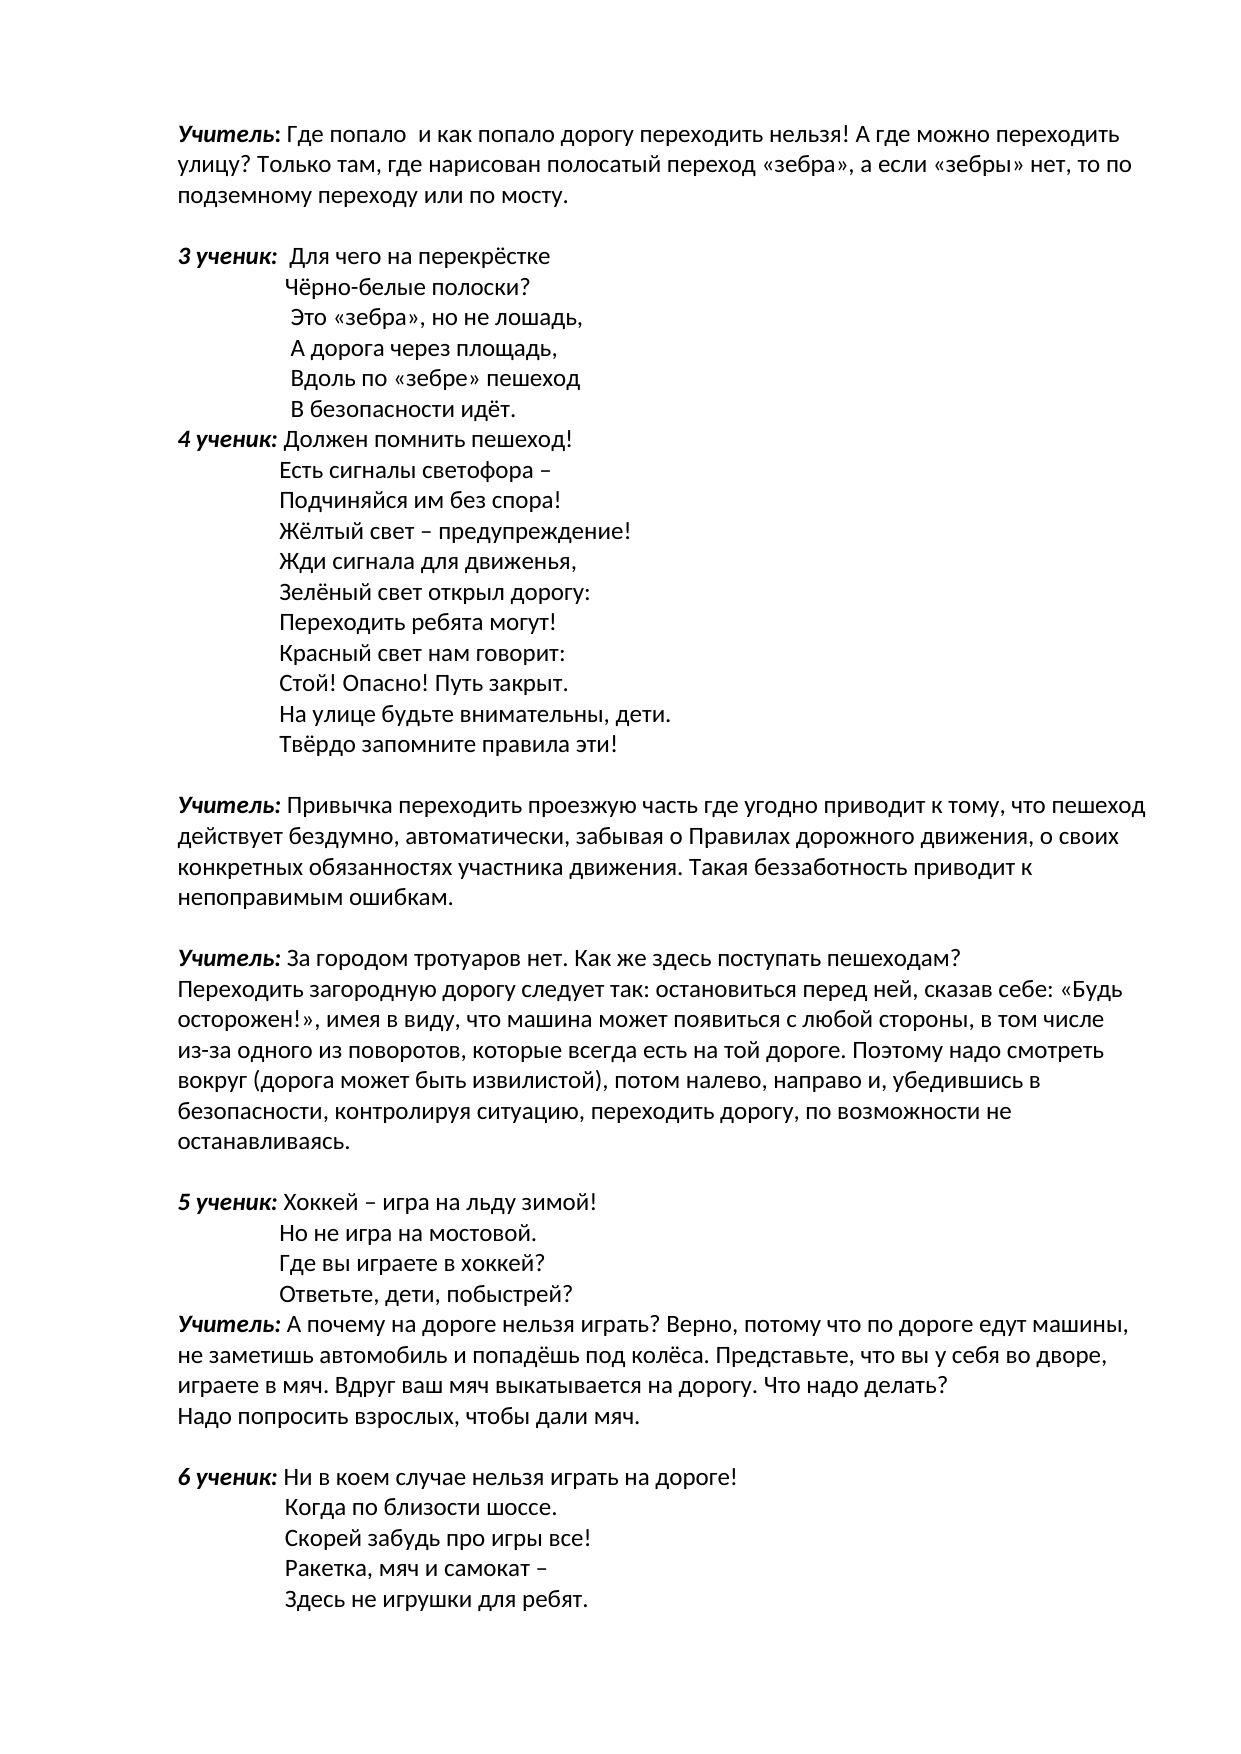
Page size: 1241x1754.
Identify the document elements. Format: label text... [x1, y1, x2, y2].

text Учитель: Привычка переходить проезжую часть где угодно приводит к тому, что пешеход действует бездумно, автоматически, забывая о Правилах дорожного движения, о своих конкретных обязанностях участника движения. Такая беззаботность приводит к непоправимым ошибкам. [177, 789, 1152, 912]
text Ответьте, дети, побыстрей? [177, 1278, 1152, 1308]
text Здесь не игрушки для ребят. [177, 1583, 1152, 1614]
text 4 ученик: Должен помнить пешеход! [177, 423, 1152, 454]
text Зелёный свет открыл дорогу: [177, 576, 1152, 606]
text Скорей забудь про игры все! [177, 1522, 1152, 1553]
text В безопасности идёт. [177, 393, 1152, 423]
text Жди сигнала для движенья, [177, 545, 1152, 576]
text 6 ученик: Ни в коем случае нельзя играть на дороге! [177, 1461, 1152, 1492]
text Твёрдо запомните правила эти! [177, 728, 1152, 759]
text Есть сигналы светофора – [177, 454, 1152, 484]
text Переходить загородную дорогу следует так: остановиться перед ней, сказав себе: «Будь осторожен!», имея в виду, что машина может появиться с любой стороны, в том числе из-за одного из поворотов, которые всегда есть на той дороге. Поэтому надо смотреть вокруг (дорога может быть извилистой), потом налево, направо и, убедившись в безопасности, контролируя ситуацию, переходить дорогу, по возможности не останавливаясь. [177, 973, 1152, 1156]
text Учитель: Где попало и как попало дорогу переходить нельзя! А где можно переходить улицу? Только там, где нарисован полосатый переход «зебра», а если «зебры» нет, то по подземному переходу или по мосту. [177, 118, 1152, 210]
text Вдоль по «зебре» пешеход [177, 362, 1152, 393]
text Когда по близости шоссе. [177, 1492, 1152, 1522]
text 3 ученик: Для чего на перекрёстке [177, 240, 1152, 271]
text Чёрно-белые полоски? [177, 271, 1152, 301]
text На улице будьте внимательны, дети. [177, 698, 1152, 728]
text Стой! Опасно! Путь закрыт. [177, 667, 1152, 698]
text Учитель: А почему на дороге нельзя играть? Верно, потому что по дороге едут машины, не заметишь автомобиль и попадёшь под колёса. Представьте, что вы у себя во дворе, играете в мяч. Вдруг ваш мяч выкатывается на дорогу. Что надо делать? [177, 1308, 1152, 1400]
text Где вы играете в хоккей? [177, 1247, 1152, 1278]
text Ракетка, мяч и самокат – [177, 1553, 1152, 1583]
text Но не игра на мостовой. [177, 1217, 1152, 1247]
text Учитель: За городом тротуаров нет. Как же здесь поступать пешеходам? [177, 942, 1152, 973]
text Переходить ребята могут! [177, 606, 1152, 637]
text Это «зебра», но не лошадь, [177, 301, 1152, 332]
text Красный свет нам говорит: [177, 637, 1152, 667]
text А дорога через площадь, [177, 332, 1152, 362]
text 5 ученик: Хоккей – игра на льду зимой! [177, 1186, 1152, 1217]
text Надо попросить взрослых, чтобы дали мяч. [177, 1400, 1152, 1431]
text Жёлтый свет – предупреждение! [177, 515, 1152, 545]
text Подчиняйся им без спора! [177, 484, 1152, 515]
